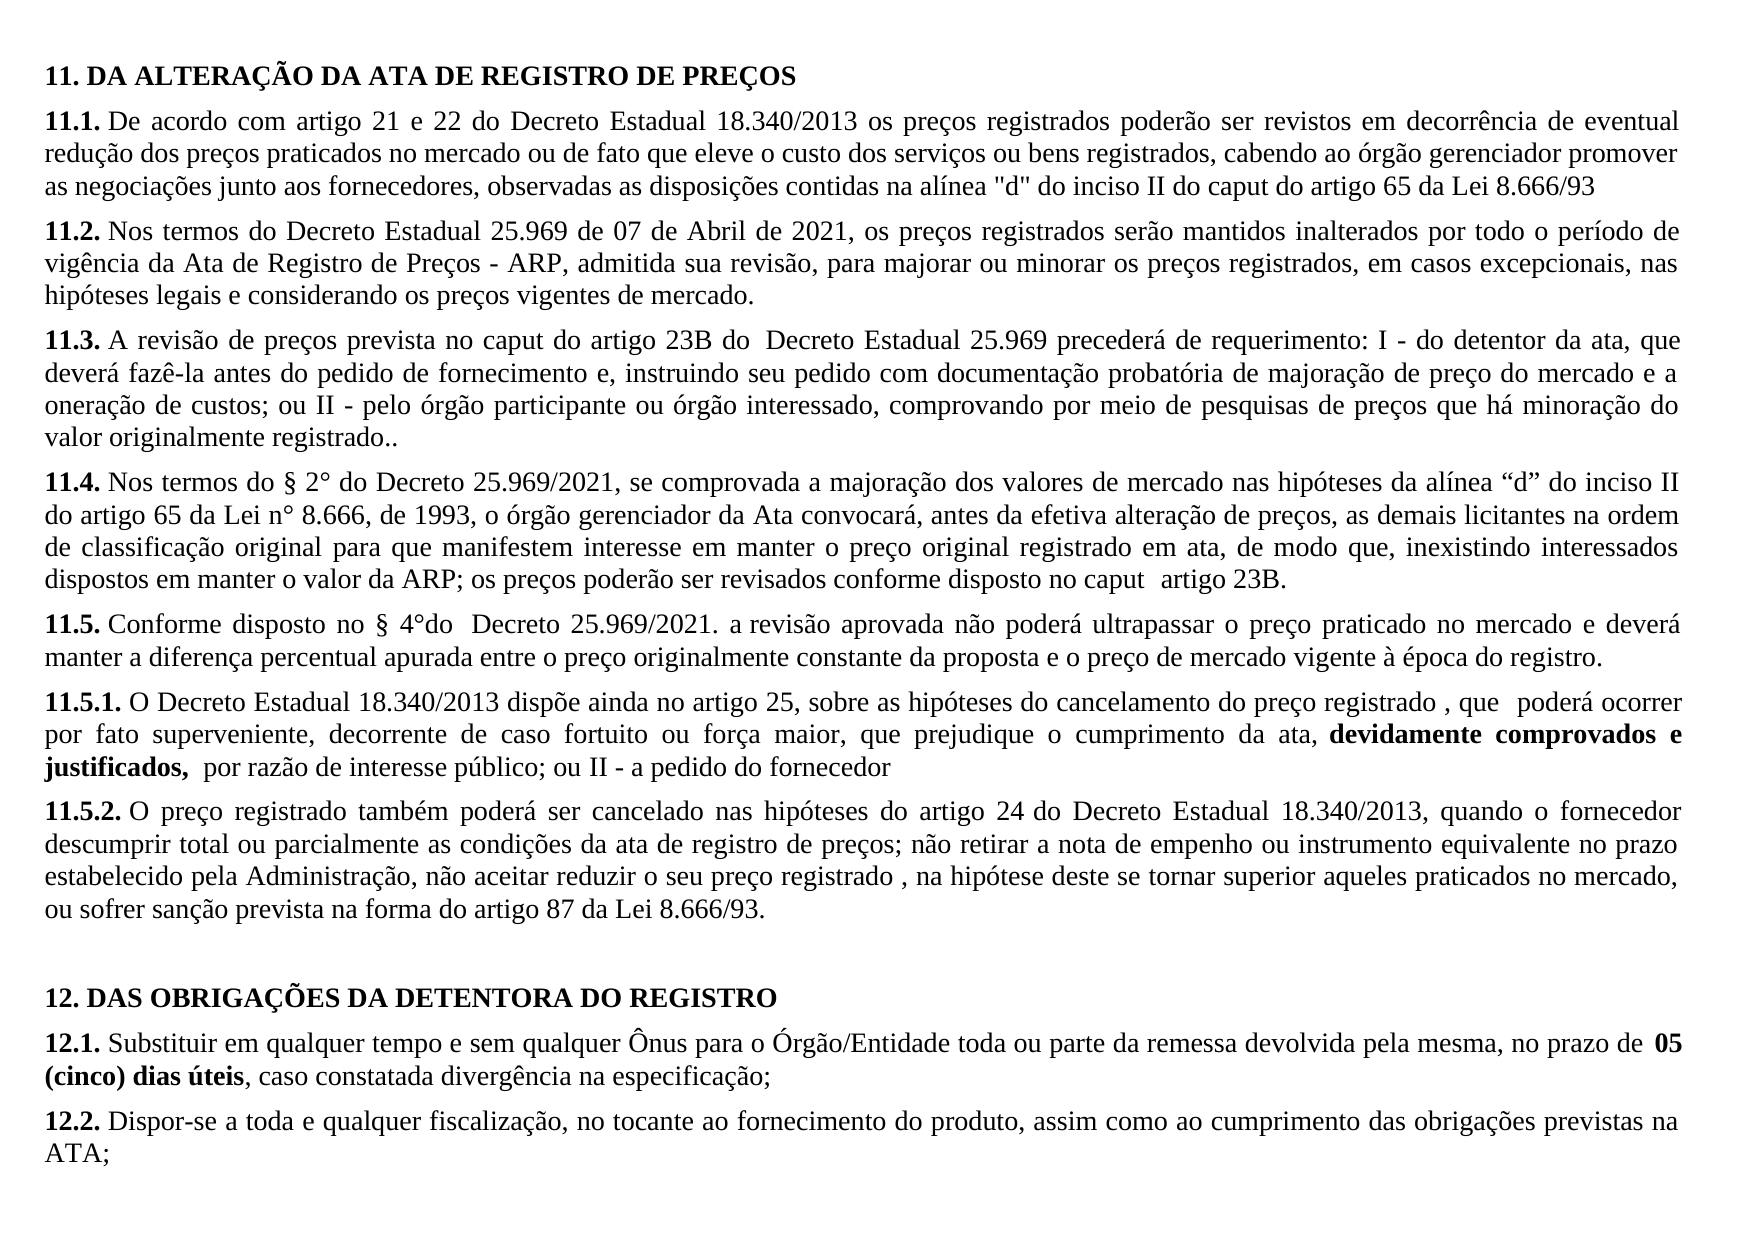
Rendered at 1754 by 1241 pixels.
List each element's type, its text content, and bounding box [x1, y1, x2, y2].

text 11. DA ALTERAÇÃO DA ATA DE REGISTRO DE PREÇOS [44, 59, 1682, 91]
text 12.1. Substituir em qualquer tempo e sem qualquer Ônus para o Órgão/Entidade toda ou parte da remessa devolvida pela mesma, no prazo de 05 (cinco) dias úteis, caso constatada divergência na especificação; [44, 1026, 1682, 1091]
text 11.5. Conforme disposto no § 4°do Decreto 25.969/2021. a revisão aprovada não poderá ultrapassar o preço praticado no mercado e deverá manter a diferença percentual apurada entre o preço originalmente constante da proposta e o preço de mercado vigente à época do registro. [44, 607, 1682, 672]
text 11.5.1. O Decreto Estadual 18.340/2013 dispõe ainda no artigo 25, sobre as hipóteses do cancelamento do preço registrado , que poderá ocorrer por fato superveniente, decorrente de caso fortuito ou força maior, que prejudique o cumprimento da ata, devidamente comprovados e justificados, por razão de interesse público; ou II - a pedido do fornecedor [44, 685, 1682, 782]
text 12. DAS OBRIGAÇÕES DA DETENTORA DO REGISTRO [44, 981, 1682, 1014]
text 11.2. Nos termos do Decreto Estadual 25.969 de 07 de Abril de 2021, os preços registrados serão mantidos inalterados por todo o período de vigência da Ata de Registro de Preços - ARP, admitida sua revisão, para majorar ou minorar os preços registrados, em casos excepcionais, nas hipóteses legais e considerando os preços vigentes de mercado. [44, 214, 1682, 311]
text 11.3. A revisão de preços prevista no caput do artigo 23B do Decreto Estadual 25.969 precederá de requerimento: I - do detentor da ata, que deverá fazê-la antes do pedido de fornecimento e, instruindo seu pedido com documentação probatória de majoração de preço do mercado e a oneração de custos; ou II - pelo órgão participante ou órgão interessado, comprovando por meio de pesquisas de preços que há minoração do valor originalmente registrado.. [44, 323, 1682, 453]
text 11.5.2. O preço registrado também poderá ser cancelado nas hipóteses do artigo 24 do Decreto Estadual 18.340/2013, quando o fornecedor descumprir total ou parcialmente as condições da ata de registro de preços; não retirar a nota de empenho ou instrumento equivalente no prazo estabelecido pela Administração, não aceitar reduzir o seu preço registrado , na hipótese deste se tornar superior aqueles praticados no mercado, ou sofrer sanção prevista na forma do artigo 87 da Lei 8.666/93. [44, 794, 1682, 924]
text 12.2. Dispor-se a toda e qualquer fiscalização, no tocante ao fornecimento do produto, assim como ao cumprimento das obrigações previstas na ATA; [44, 1104, 1682, 1168]
text 11.4. Nos termos do § 2° do Decreto 25.969/2021, se comprovada a majoração dos valores de mercado nas hipóteses da alínea “d” do inciso II do artigo 65 da Lei n° 8.666, de 1993, o órgão gerenciador da Ata convocará, antes da efetiva alteração de preços, as demais licitantes na ordem de classificação original para que manifestem interesse em manter o preço original registrado em ata, de modo que, inexistindo interessados dispostos em manter o valor da ARP; os preços poderão ser revisados conforme disposto no caput artigo 23B. [44, 465, 1682, 595]
text 11.1. De acordo com artigo 21 e 22 do Decreto Estadual 18.340/2013 os preços registrados poderão ser revistos em decorrência de eventual redução dos preços praticados no mercado ou de fato que eleve o custo dos serviços ou bens registrados, cabendo ao órgão gerenciador promover as negociações junto aos fornecedores, observadas as disposições contidas na alínea "d" do inciso II do caput do artigo 65 da Lei 8.666/93 [44, 104, 1682, 201]
